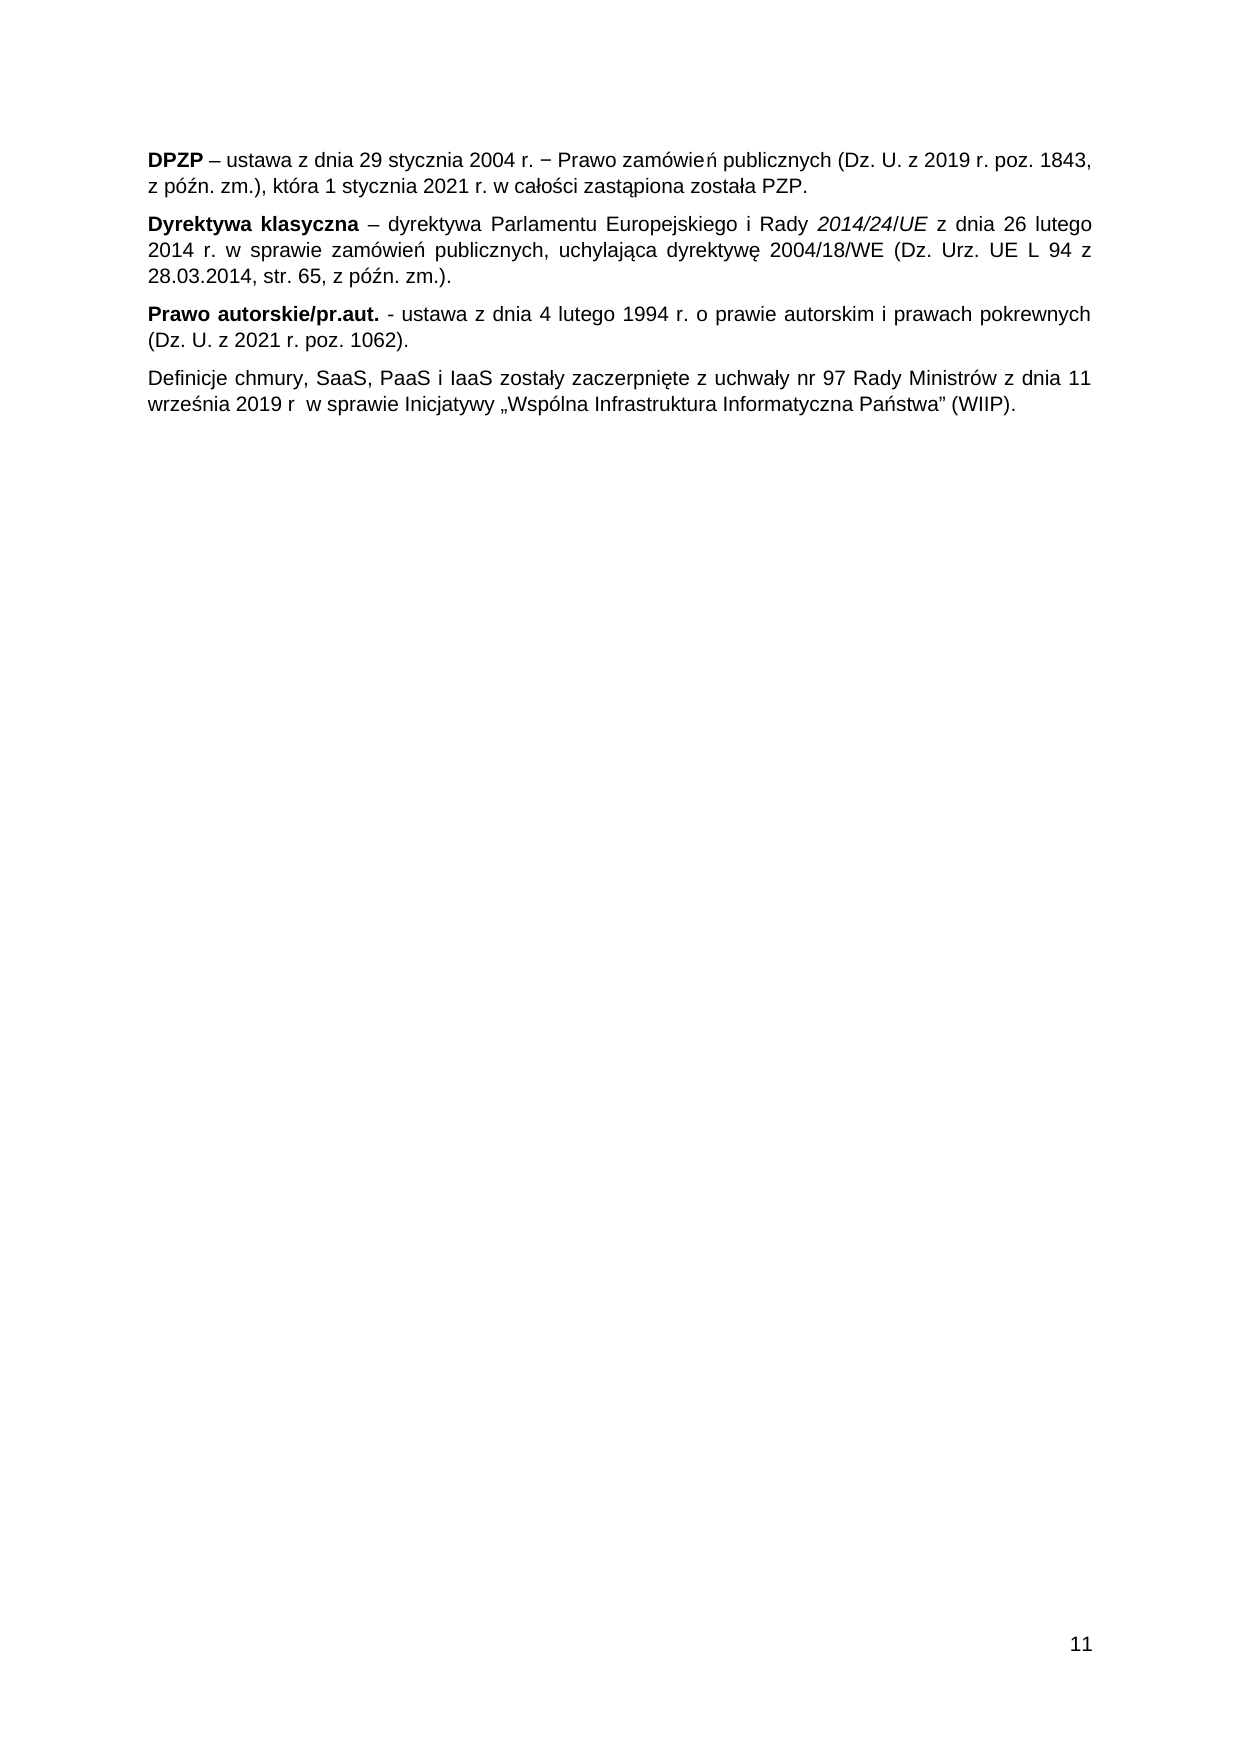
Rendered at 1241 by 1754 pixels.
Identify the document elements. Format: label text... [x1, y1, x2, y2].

text Definicje chmury, SaaS, PaaS i IaaS zostały zaczerpnięte z uchwały nr 97 Rady Ministrów z dnia 11 września 2019 r w sprawie Inicjatywy „Wspólna Infrastruktura Informatyczna Państwa” (WIIP). [148, 366, 1093, 416]
text DPZP – ustawa z dnia 29 stycznia 2004 r. − Prawo zamówień publicznych (Dz. U. z 2019 r. poz. 1843, z późn. zm.), która 1 stycznia 2021 r. w całości zastąpiona została PZP. [148, 148, 1093, 197]
text Dyrektywa klasyczna – dyrektywa Parlamentu Europejskiego i Rady 2014/24/UE z dnia 26 lutego 2014 r. w sprawie zamówień publicznych, uchylająca dyrektywę 2004/18/WE (Dz. Urz. UE L 94 z 28.03.2014, str. 65, z późn. zm.). [148, 212, 1093, 287]
text Prawo autorskie/pr.aut. - ustawa z dnia 4 lutego 1994 r. o prawie autorskim i prawach pokrewnych (Dz. U. z 2021 r. poz. 1062). [148, 302, 1093, 352]
